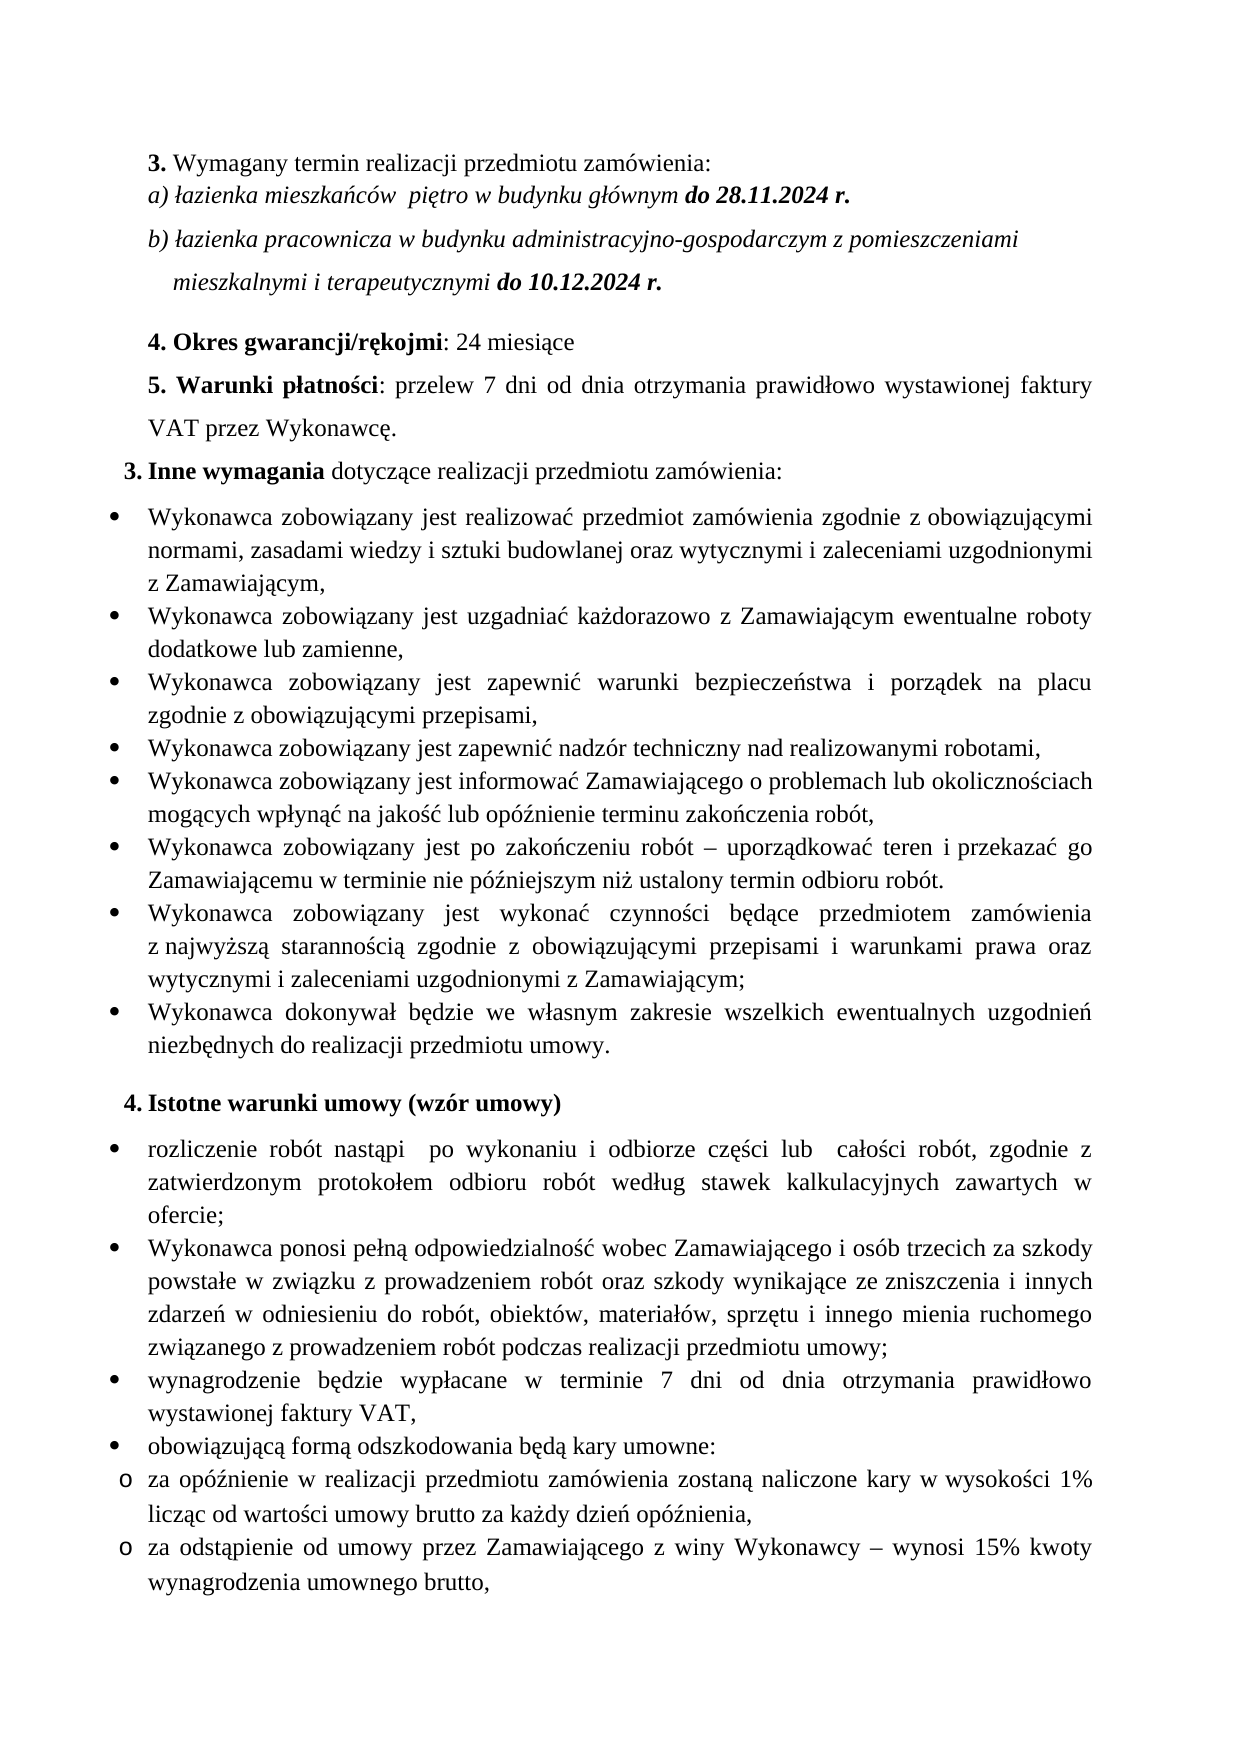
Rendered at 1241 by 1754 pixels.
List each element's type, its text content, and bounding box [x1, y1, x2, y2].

text 5. Warunki płatności: przelew 7 dni od dnia otrzymania prawidłowo wystawionej faktury VAT przez Wykonawcę. [148, 370, 1093, 442]
list Wykonawca zobowiązany jest uzgadniać każdorazowo z Zamawiającym ewentualne roboty dodatkowe lub zamienne, [110, 601, 1093, 663]
list a) łazienka mieszkańców piętro w budynku głównym do 28.11.2024 r. [148, 181, 1093, 209]
list Inne wymagania dotyczące realizacji przedmiotu zamówienia: [123, 456, 1093, 485]
list Wykonawca dokonywał będzie we własnym zakresie wszelkich ewentualnych uzgodnień niezbędnych do realizacji przedmiotu umowy. [110, 997, 1093, 1059]
list za odstąpienie od umowy przez Zamawiającego z winy Wykonawcy – wynosi 15% kwoty wynagrodzenia umownego brutto, [118, 1532, 1093, 1596]
list za opóźnienie w realizacji przedmiotu zamówienia zostaną naliczone kary w wysokości 1% licząc od wartości umowy brutto za każdy dzień opóźnienia, [118, 1464, 1093, 1528]
list obowiązującą formą odszkodowania będą kary umowne: [110, 1431, 1093, 1460]
list b) łazienka pracownicza w budynku administracyjno-gospodarczym z pomieszczeniami [148, 224, 1093, 252]
list Wykonawca zobowiązany jest zapewnić warunki bezpieczeństwa i porządek na placu zgodnie z obowiązującymi przepisami, [110, 667, 1093, 729]
list Wykonawca zobowiązany jest wykonać czynności będące przedmiotem zamówienia z najwyższą starannością zgodnie z obowiązującymi przepisami i warunkami prawa oraz wytycznymi i zaleceniami uzgodnionymi z Zamawiającym; [110, 898, 1093, 993]
list Wykonawca zobowiązany jest po zakończeniu robót – uporządkować teren i przekazać go Zamawiającemu w terminie nie późniejszym niż ustalony termin odbioru robót. [110, 832, 1093, 894]
list Wykonawca zobowiązany jest realizować przedmiot zamówienia zgodnie z obowiązującymi normami, zasadami wiedzy i sztuki budowlanej oraz wytycznymi i zaleceniami uzgodnionymi z Zamawiającym, [110, 502, 1093, 597]
list Wykonawca ponosi pełną odpowiedzialność wobec Zamawiającego i osób trzecich za szkody powstałe w związku z prowadzeniem robót oraz szkody wynikające ze zniszczenia i innych zdarzeń w odniesieniu do robót, obiektów, materiałów, sprzętu i innego mienia ruchomego związanego z prowadzeniem robót podczas realizacji przedmiotu umowy; [110, 1233, 1093, 1361]
list Wykonawca zobowiązany jest zapewnić nadzór techniczny nad realizowanymi robotami, [110, 733, 1093, 762]
text 4. Okres gwarancji/rękojmi: 24 miesiące [148, 327, 1093, 356]
list rozliczenie robót nastąpi po wykonaniu i odbiorze części lub całości robót, zgodnie z zatwierdzonym protokołem odbioru robót według stawek kalkulacyjnych zawartych w ofercie; [110, 1134, 1093, 1229]
list Wykonawca zobowiązany jest informować Zamawiającego o problemach lub okolicznościach mogących wpłynąć na jakość lub opóźnienie terminu zakończenia robót, [110, 766, 1093, 828]
text 3. Wymagany termin realizacji przedmiotu zamówienia: [148, 148, 1093, 176]
list Istotne warunki umowy (wzór umowy) [123, 1088, 1093, 1117]
list wynagrodzenie będzie wypłacane w terminie 7 dni od dnia otrzymania prawidłowo wystawionej faktury VAT, [110, 1365, 1093, 1427]
text mieszkalnymi i terapeutycznymi do 10.12.2024 r. [148, 267, 1093, 296]
